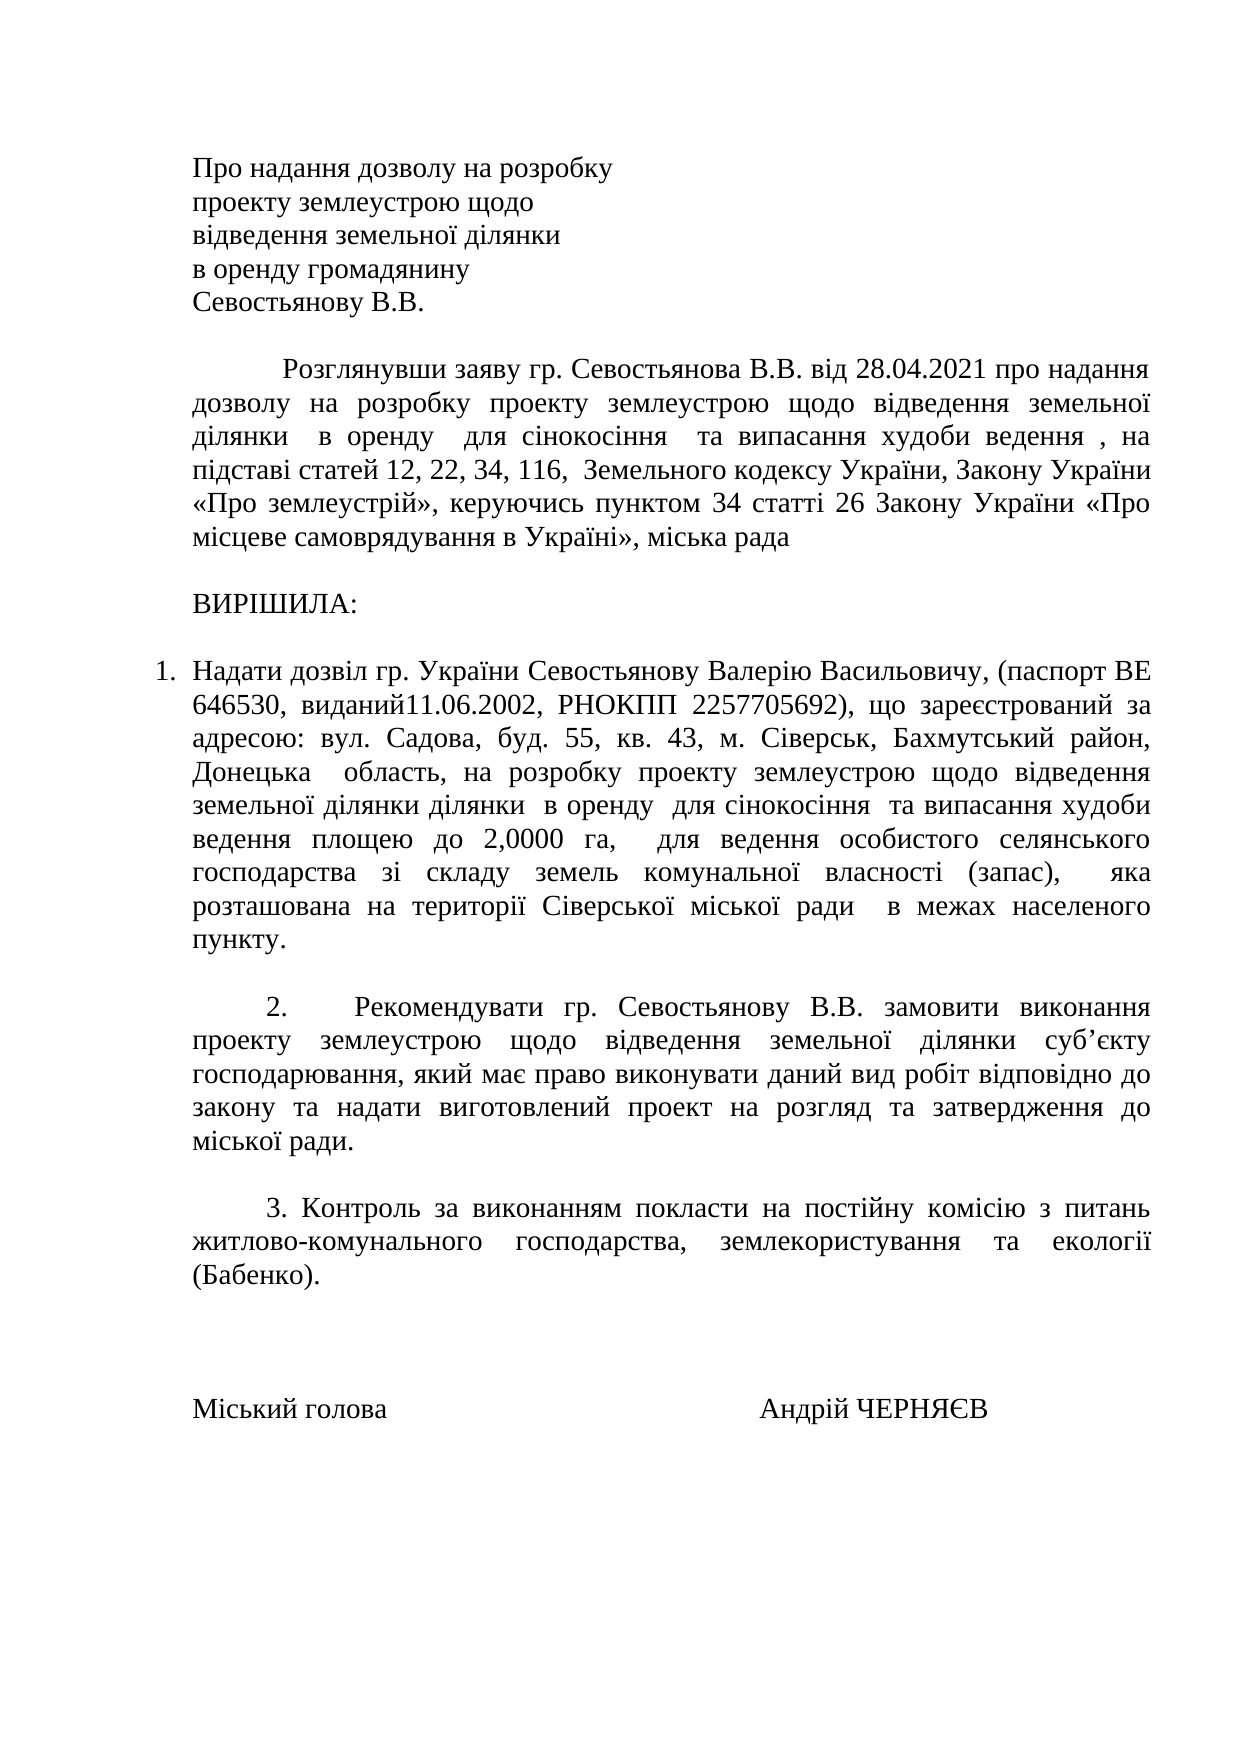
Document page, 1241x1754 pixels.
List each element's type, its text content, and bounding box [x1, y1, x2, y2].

text відведення земельної ділянки [192, 217, 1152, 251]
text в оренду громадянину [192, 251, 1152, 284]
text ВИРІШИЛА: [192, 586, 1152, 620]
text Севостьянову В.В. [192, 284, 1152, 318]
text Розглянувши заяву гр. Севостьянова В.В. від 28.04.2021 про надання дозволу на розробку проекту землеустрою щодо відведення земельної ділянки в оренду для сінокосіння та випасання худоби ведення , на підставі статей 12, 22, 34, 116, Земельного кодексу України, Закону України «Про землеустрій», керуючись пунктом 34 статті 26 Закону України «Про місцеве самоврядування в Україні», міська рада [192, 351, 1152, 553]
text 3. Контроль за виконанням покласти на постійну комісію з питань житлово-комунального господарства, землекористування та екології (Бабенко). [192, 1190, 1152, 1291]
list Рекомендувати гр. Севостьянову В.В. замовити виконання проекту землеустрою щодо відведення земельної ділянки суб’єкту господарювання, який має право виконувати даний вид робіт відповідно до закону та надати виготовлений проект на розгляд та затвердження до міської ради. [192, 989, 1152, 1156]
text проекту землеустрою щодо [192, 184, 1152, 217]
text Про надання дозволу на розробку [192, 150, 1152, 184]
list Надати дозвіл гр. України Севостьянову Валерію Васильовичу, (паспорт ВЕ 646530, виданий11.06.2002, РНОКПП 2257705692), що зареєстрований за адресою: вул. Садова, буд. 55, кв. 43, м. Сіверськ, Бахмутський район, Донецька область, на розробку проекту землеустрою щодо відведення земельної ділянки ділянки в оренду для сінокосіння та випасання худоби ведення площею до 2,0000 га, для ведення особистого селянського господарства зі складу земель комунальної власності (запас), яка розташована на території Сіверської міської ради в межах населеного пункту. [154, 653, 1152, 955]
text Міський голова Андрій ЧЕРНЯЄВ [192, 1391, 1152, 1425]
